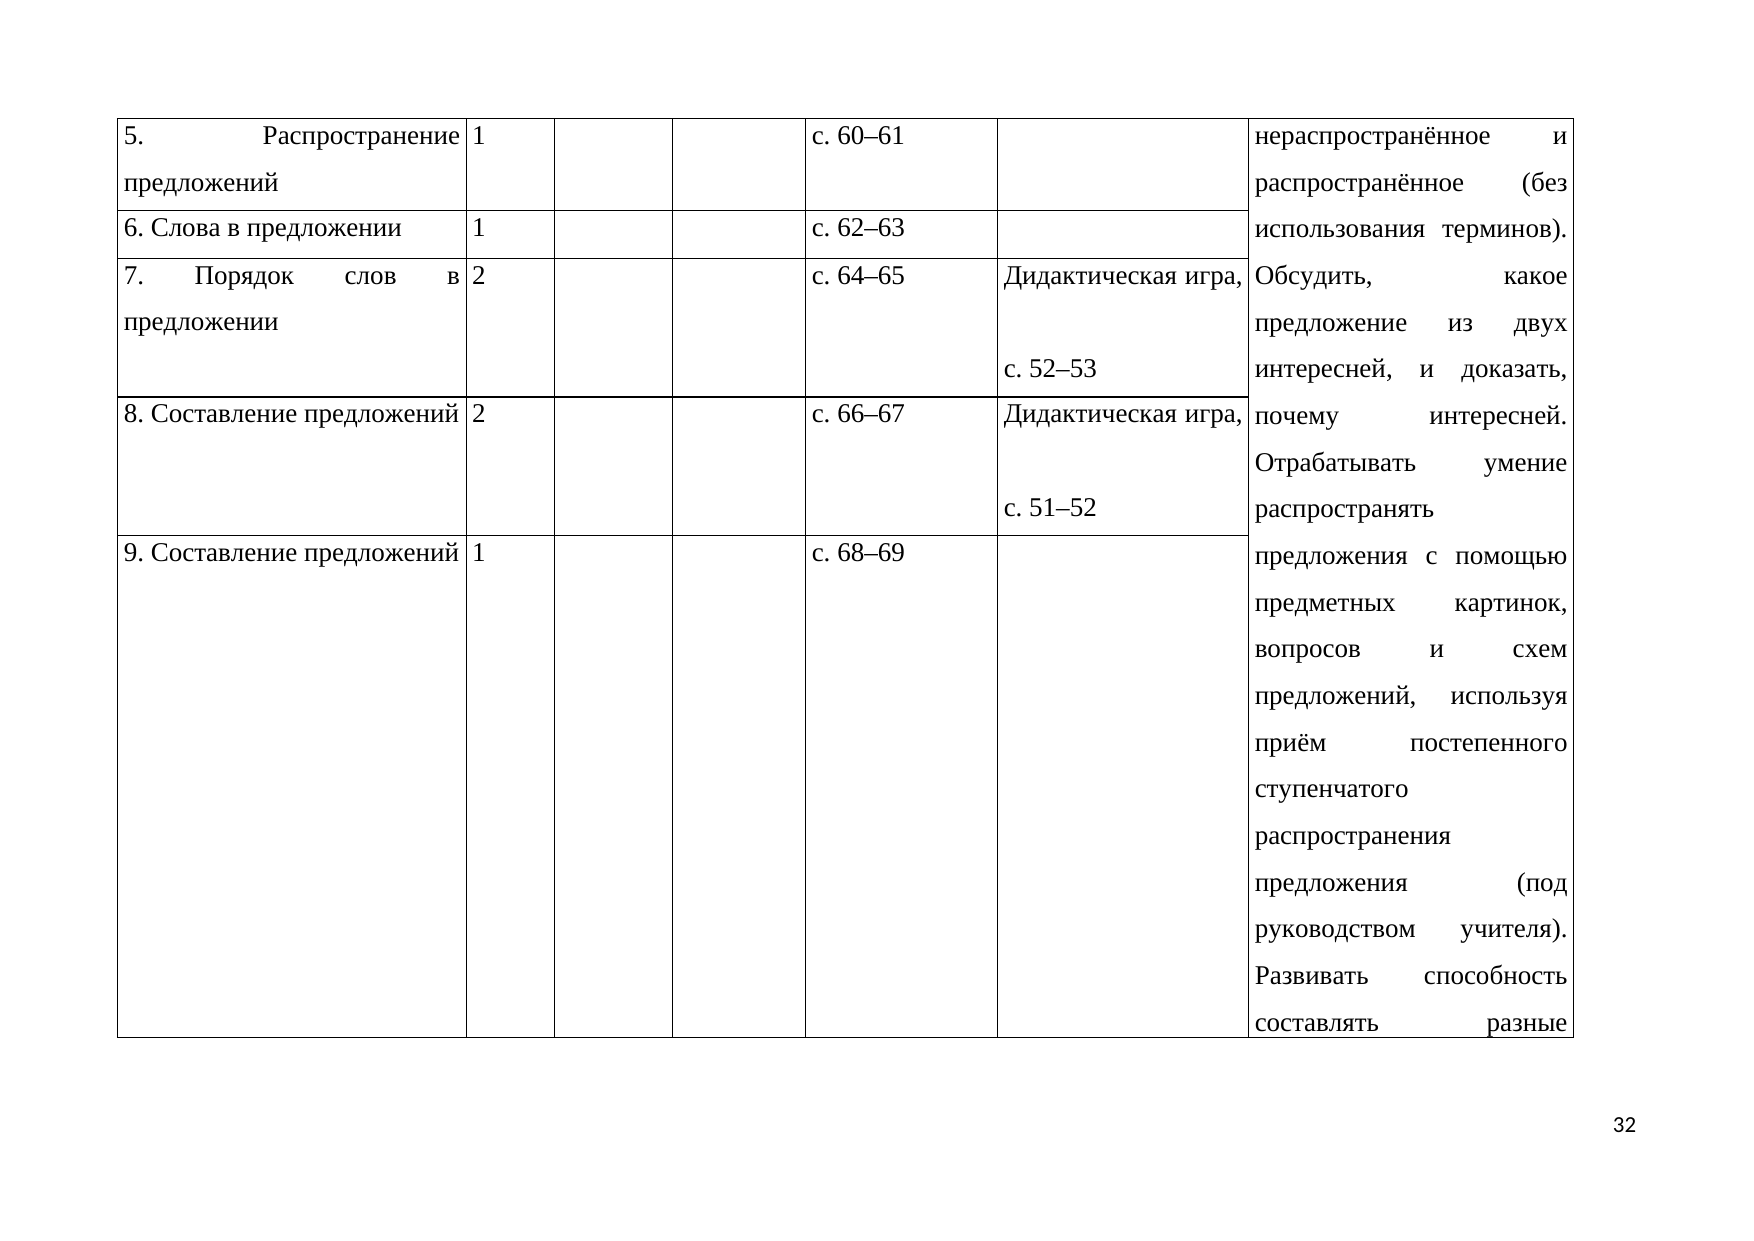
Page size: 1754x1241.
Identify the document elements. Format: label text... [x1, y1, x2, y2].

table_cell с. 62–63 [806, 211, 997, 258]
table_cell [998, 536, 1248, 1037]
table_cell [118, 536, 466, 1037]
table_cell 1 [467, 211, 554, 258]
table_cell 2 [467, 259, 554, 396]
table_cell [555, 211, 672, 258]
table_cell Дидактическая игра, с. 51–52 [998, 398, 1248, 535]
table_cell [998, 211, 1248, 258]
table_cell [555, 119, 672, 210]
table_cell [555, 536, 672, 1037]
table_cell 1 [467, 536, 554, 1037]
table_cell с. 66–67 [806, 398, 997, 535]
table_cell 1 [467, 119, 554, 210]
table_cell 5. Распространение предложений [118, 119, 466, 210]
table_cell [673, 536, 805, 1037]
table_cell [1249, 119, 1573, 1037]
table_cell 7. Порядок слов в предложении [118, 259, 466, 396]
table_cell 2 [467, 398, 554, 535]
table_cell с. 64–65 [806, 259, 997, 396]
table_cell с. 60–61 [806, 119, 997, 210]
table_cell [673, 211, 805, 258]
table_cell [673, 259, 805, 396]
table_cell 8. Составление предложений [118, 398, 466, 535]
table_cell [555, 259, 672, 396]
table_cell [673, 119, 805, 210]
table_cell с. 68–69 [806, 536, 997, 1037]
table_cell [555, 398, 672, 535]
table_cell [998, 119, 1248, 210]
table_cell 6. Слова в предложении [118, 211, 466, 258]
table_cell Дидактическая игра, с. 52–53 [998, 259, 1248, 396]
table_cell [673, 398, 805, 535]
